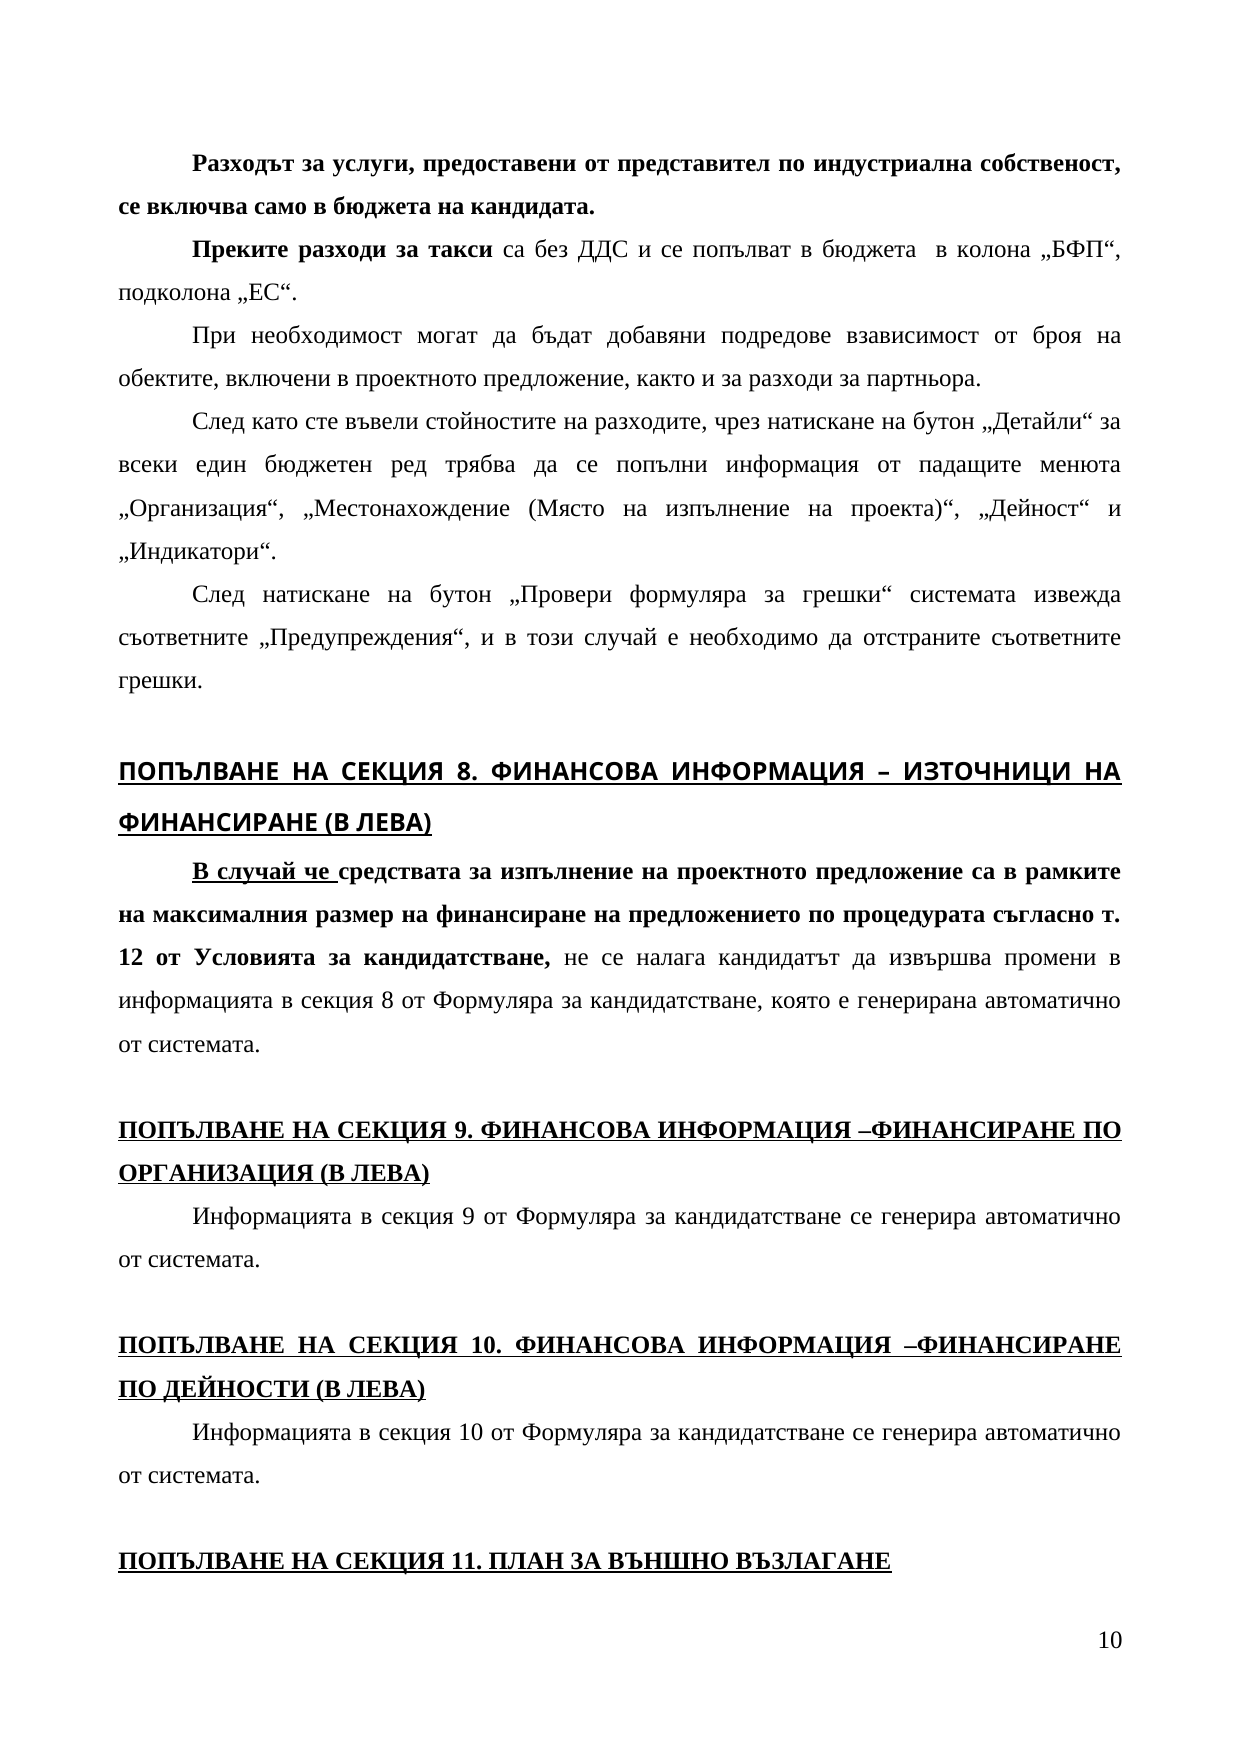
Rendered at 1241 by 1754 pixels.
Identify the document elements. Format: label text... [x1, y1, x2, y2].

text ПОПЪЛВАНЕ НА СЕКЦИЯ 11. ПЛАН ЗА ВЪНШНО ВЪЗЛАГАНЕ [118, 1546, 1122, 1575]
text ПОПЪЛВАНЕ НА СЕКЦИЯ 10. ФИНАНСОВА ИНФОРМАЦИЯ –ФИНАНСИРАНЕ ПО ДЕЙНОСТИ (В ЛЕВА) [118, 1357, 1122, 1402]
text След натискане на бутон „Провери формуляра за грешки“ системата извежда съответните „Предупреждения“, и в този случай е необходимо да отстраните съответните грешки. [118, 579, 1122, 694]
text ПОПЪЛВАНЕ НА СЕКЦИЯ 10. ФИНАНСОВА ИНФОРМАЦИЯ –ФИНАНСИРАНЕ ПО ДЕЙНОСТИ (В ЛЕВА) [118, 1331, 1122, 1356]
text В случай че средствата за изпълнение на проектното предложение са в рамките на максималния размер на финансиране на предложението по процедурата съгласно т. 12 от Условията за кандидатстване, не се налага кандидатът да извършва промени в информацията в секция 8 от Формуляра за кандидатстване, която е генерирана автоматично от системата. [118, 856, 1122, 1057]
text Информацията в секция 10 от Формуляра за кандидатстване се генерира автоматично от системата. [118, 1417, 1122, 1489]
text След като сте въвели стойностите на разходите, чрез натискане на бутон „Детайли“ за всеки един бюджетен ред трябва да се попълни информация от падащите менюта „Организация“, „Местонахождение (Място на изпълнение на проекта)“, „Дейност“ и „Индикатори“. [118, 406, 1122, 564]
text Преките разходи за такси са без ДДС и се попълват в бюджета в колона „БФП“, подколона „ЕС“. [118, 234, 1122, 306]
text Информацията в секция 9 от Формуляра за кандидатстване се генерира автоматично от системата. [118, 1201, 1122, 1273]
text При необходимост могат да бъдат добавяни подредове взависимост от броя на обектите, включени в проектното предложение, както и за разходи за партньора. [118, 320, 1122, 392]
text Попълване на секция 8. Финансова информация – източници на финансиране (в лева) [118, 785, 1122, 839]
text Разходът за услуги, предоставени от представител по индустриална собственост, се включва само в бюджета на кандидата. [118, 148, 1122, 219]
text Попълване на секция 8. Финансова информация – източници на финансиране (в лева) [118, 754, 1122, 783]
text ПОПЪЛВАНЕ НА СЕКЦИЯ 9. ФИНАНСОВА ИНФОРМАЦИЯ –ФИНАНСИРАНЕ ПО ОРГАНИЗАЦИЯ (В ЛЕВА) [118, 1115, 1122, 1140]
text ПОПЪЛВАНЕ НА СЕКЦИЯ 9. ФИНАНСОВА ИНФОРМАЦИЯ –ФИНАНСИРАНЕ ПО ОРГАНИЗАЦИЯ (В ЛЕВА) [118, 1141, 1122, 1187]
